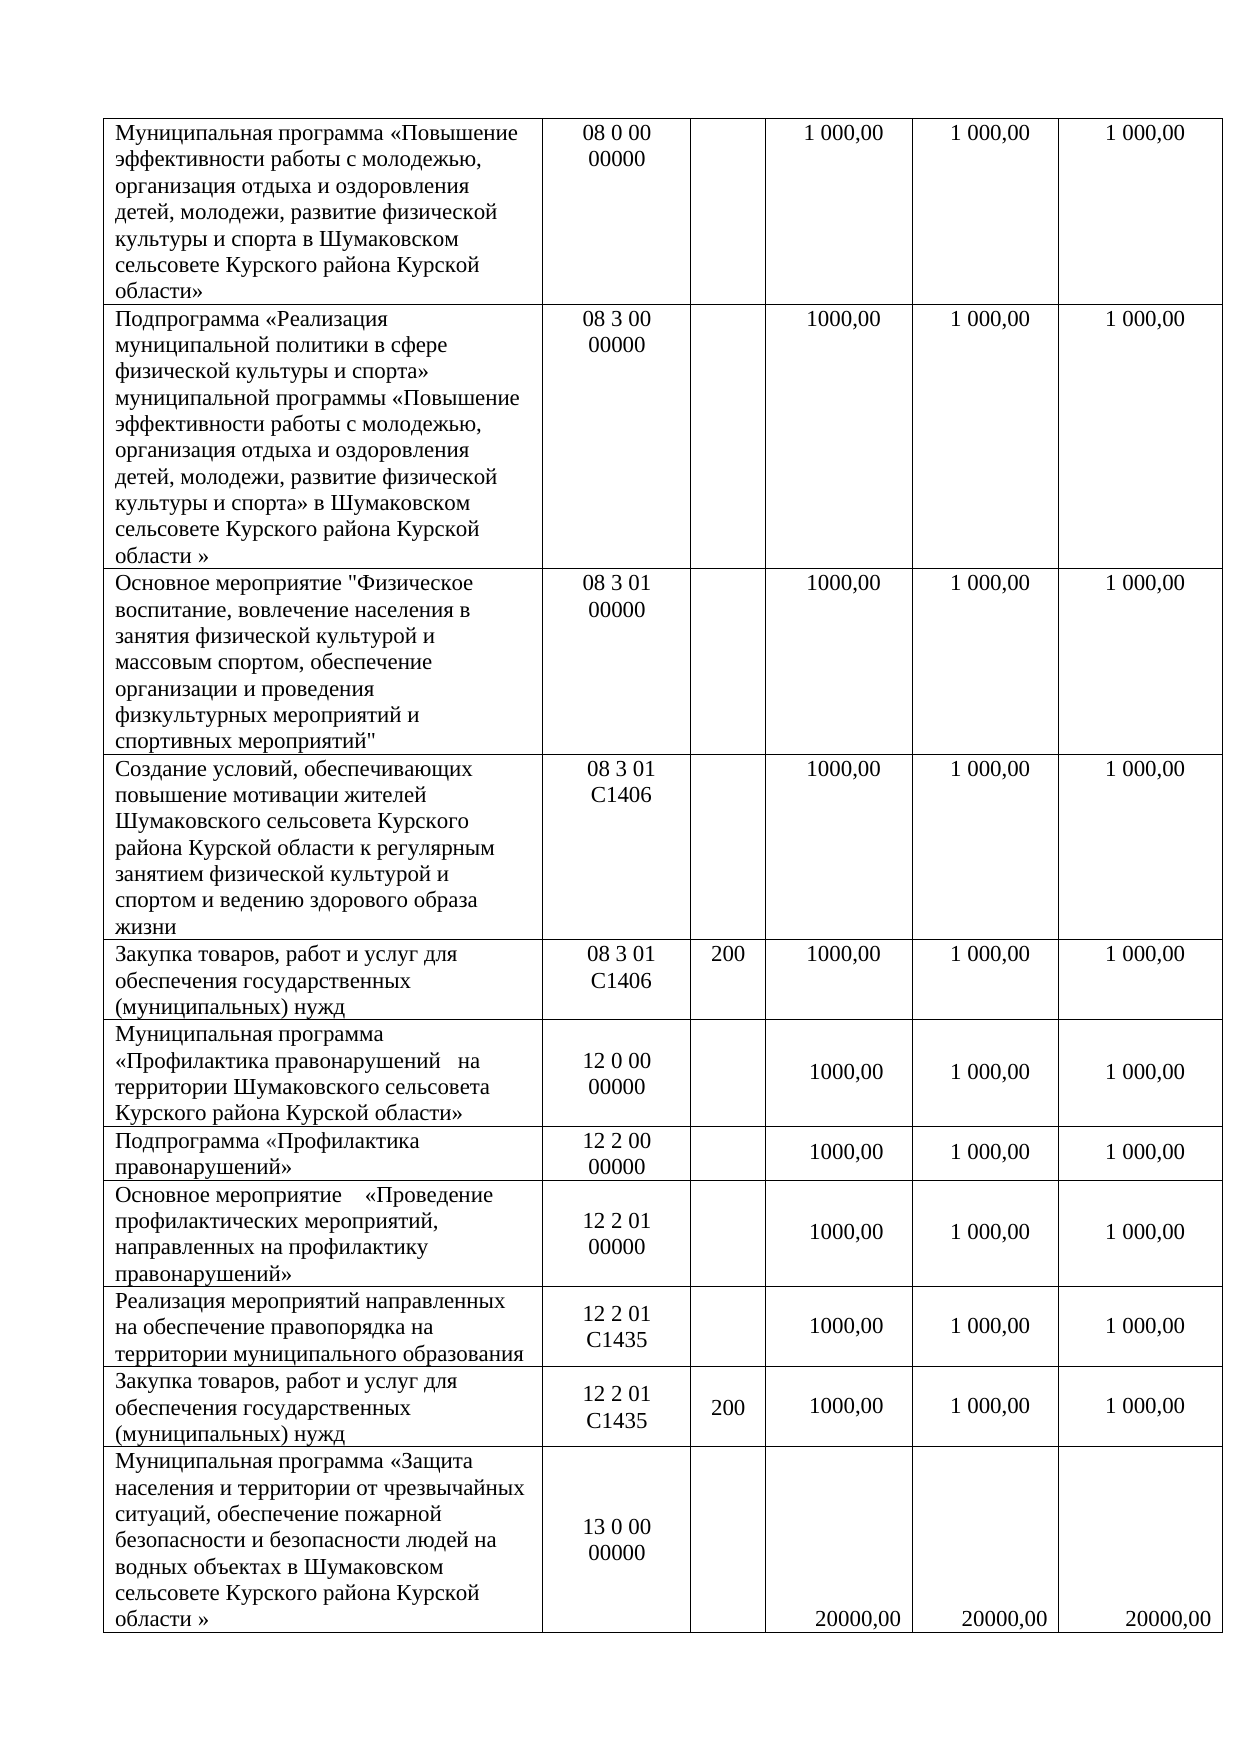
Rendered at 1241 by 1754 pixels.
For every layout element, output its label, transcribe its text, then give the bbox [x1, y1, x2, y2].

table_cell 12 0 00 00000 [543, 1020, 690, 1126]
table_cell Закупка товаров, работ и услуг для обеспечения государственных (муниципальных) нужд [104, 940, 542, 1019]
table_cell 1000,00 [766, 1287, 912, 1366]
table_cell Основное мероприятие «Проведение профилактических мероприятий, направленных на профилактику правонарушений» [104, 1181, 542, 1286]
table_cell 12 2 01 00000 [543, 1181, 690, 1286]
table_cell 1000,00 [766, 940, 912, 1019]
table_cell 08 3 01 С1406 [543, 755, 690, 939]
table_cell Закупка товаров, работ и услуг для обеспечения государственных (муниципальных) нужд [104, 1367, 542, 1446]
table_cell 12 2 01 С1435 [543, 1287, 690, 1366]
table_cell 1000,00 [766, 1020, 912, 1126]
table_cell Муниципальная программа «Повышение эффективности работы с молодежью, организация отдыха и оздоровления детей, молодежи, развитие физической культуры и спорта в Шумаковском сельсовете Курского района Курской области» [104, 119, 542, 304]
table_cell 1 000,00 [913, 569, 1058, 754]
table_cell 1 000,00 [766, 119, 912, 304]
table_cell Подпрограмма «Профилактика правонарушений» [104, 1127, 542, 1179]
table_cell Муниципальная программа «Защита населения и территории от чрезвычайных ситуаций, обеспечение пожарной безопасности и безопасности людей на водных объектах в Шумаковском сельсовете Курского района Курской области » [104, 1447, 542, 1632]
table_cell 1 000,00 [1059, 1127, 1222, 1179]
table_cell [691, 305, 765, 568]
table_cell Муниципальная программа «Профилактика правонарушений на территории Шумаковского сельсовета Курского района Курской области» [104, 1020, 542, 1126]
table_cell 200 [691, 1367, 765, 1446]
table_cell 20000,00 [913, 1447, 1058, 1632]
table_cell 1 000,00 [913, 119, 1058, 304]
table_cell 08 3 01 С1406 [543, 940, 690, 1019]
table_cell 1 000,00 [1059, 1181, 1222, 1286]
table_cell 20000,00 [766, 1447, 912, 1632]
table_cell 1 000,00 [1059, 569, 1222, 754]
table_cell 1 000,00 [913, 1020, 1058, 1126]
table_cell 1 000,00 [1059, 119, 1222, 304]
table_cell 12 2 00 00000 [543, 1127, 690, 1179]
table_cell 1 000,00 [913, 1287, 1058, 1366]
table_cell 08 3 01 00000 [543, 569, 690, 754]
table_cell Основное мероприятие "Физическое воспитание, вовлечение населения в занятия физической культурой и массовым спортом, обеспечение организации и проведения физкультурных мероприятий и спортивных мероприятий" [104, 569, 542, 754]
table_cell 1000,00 [766, 569, 912, 754]
table_cell 1 000,00 [913, 1127, 1058, 1179]
table_cell 1000,00 [766, 305, 912, 568]
table_cell 1 000,00 [913, 1367, 1058, 1446]
table_cell 1000,00 [766, 1127, 912, 1179]
table_cell 1 000,00 [1059, 1020, 1222, 1126]
table_cell Создание условий, обеспечивающих повышение мотивации жителей Шумаковского сельсовета Курского района Курской области к регулярным занятием физической культурой и спортом и ведению здорового образа жизни [104, 755, 542, 939]
table_cell 1 000,00 [1059, 755, 1222, 939]
table_cell 12 2 01 С1435 [543, 1367, 690, 1446]
table_cell 1 000,00 [913, 1181, 1058, 1286]
table_cell 08 3 00 00000 [543, 305, 690, 568]
table_cell 1000,00 [766, 1367, 912, 1446]
table_cell 20000,00 [1059, 1447, 1222, 1632]
table_cell [691, 1287, 765, 1366]
table_cell 1 000,00 [1059, 1367, 1222, 1446]
table_cell 1 000,00 [1059, 305, 1222, 568]
table_cell 08 0 00 00000 [543, 119, 690, 304]
table_cell 1000,00 [766, 1181, 912, 1286]
table_cell 1 000,00 [913, 755, 1058, 939]
table_cell [691, 1447, 765, 1632]
table_cell 1 000,00 [913, 940, 1058, 1019]
table_cell Подпрограмма «Реализация муниципальной политики в сфере физической культуры и спорта» муниципальной программы «Повышение эффективности работы с молодежью, организация отдыха и оздоровления детей, молодежи, развитие физической культуры и спорта» в Шумаковском сельсовете Курского района Курской области » [104, 305, 542, 568]
table_cell Реализация мероприятий направленных на обеспечение правопорядка на территории муниципального образования [104, 1287, 542, 1366]
table_cell [691, 755, 765, 939]
table_cell 1 000,00 [913, 305, 1058, 568]
table_cell [691, 569, 765, 754]
table_cell 1 000,00 [1059, 1287, 1222, 1366]
table_cell 200 [691, 940, 765, 1019]
table_cell [691, 1020, 765, 1126]
table_cell [691, 1181, 765, 1286]
table_cell 13 0 00 00000 [543, 1447, 690, 1632]
table_cell [691, 1127, 765, 1179]
table_cell 1000,00 [766, 755, 912, 939]
table_cell [691, 119, 765, 304]
table_cell 1 000,00 [1059, 940, 1222, 1019]
